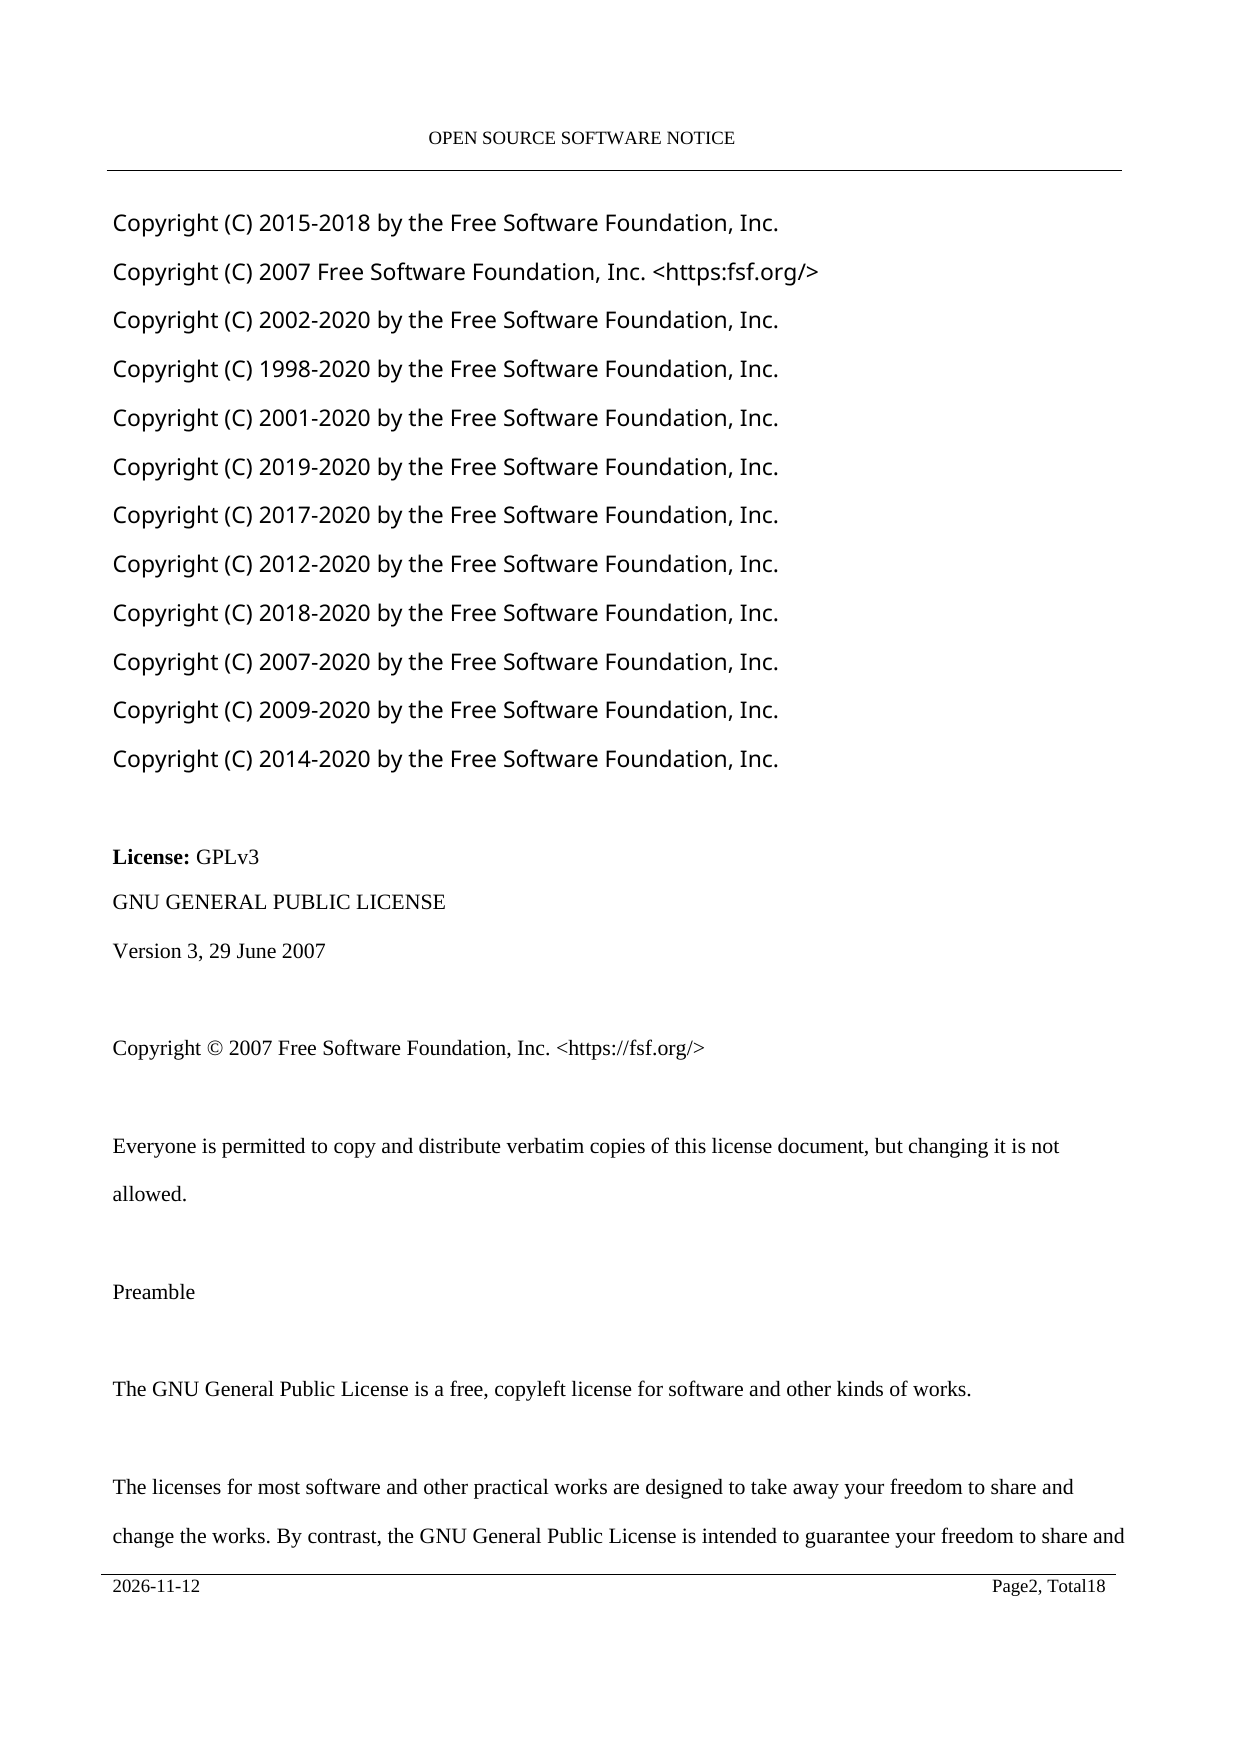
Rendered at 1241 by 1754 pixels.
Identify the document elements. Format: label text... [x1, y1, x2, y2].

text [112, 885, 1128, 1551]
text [112, 206, 1128, 824]
text License: GPLv3 [112, 840, 1128, 873]
